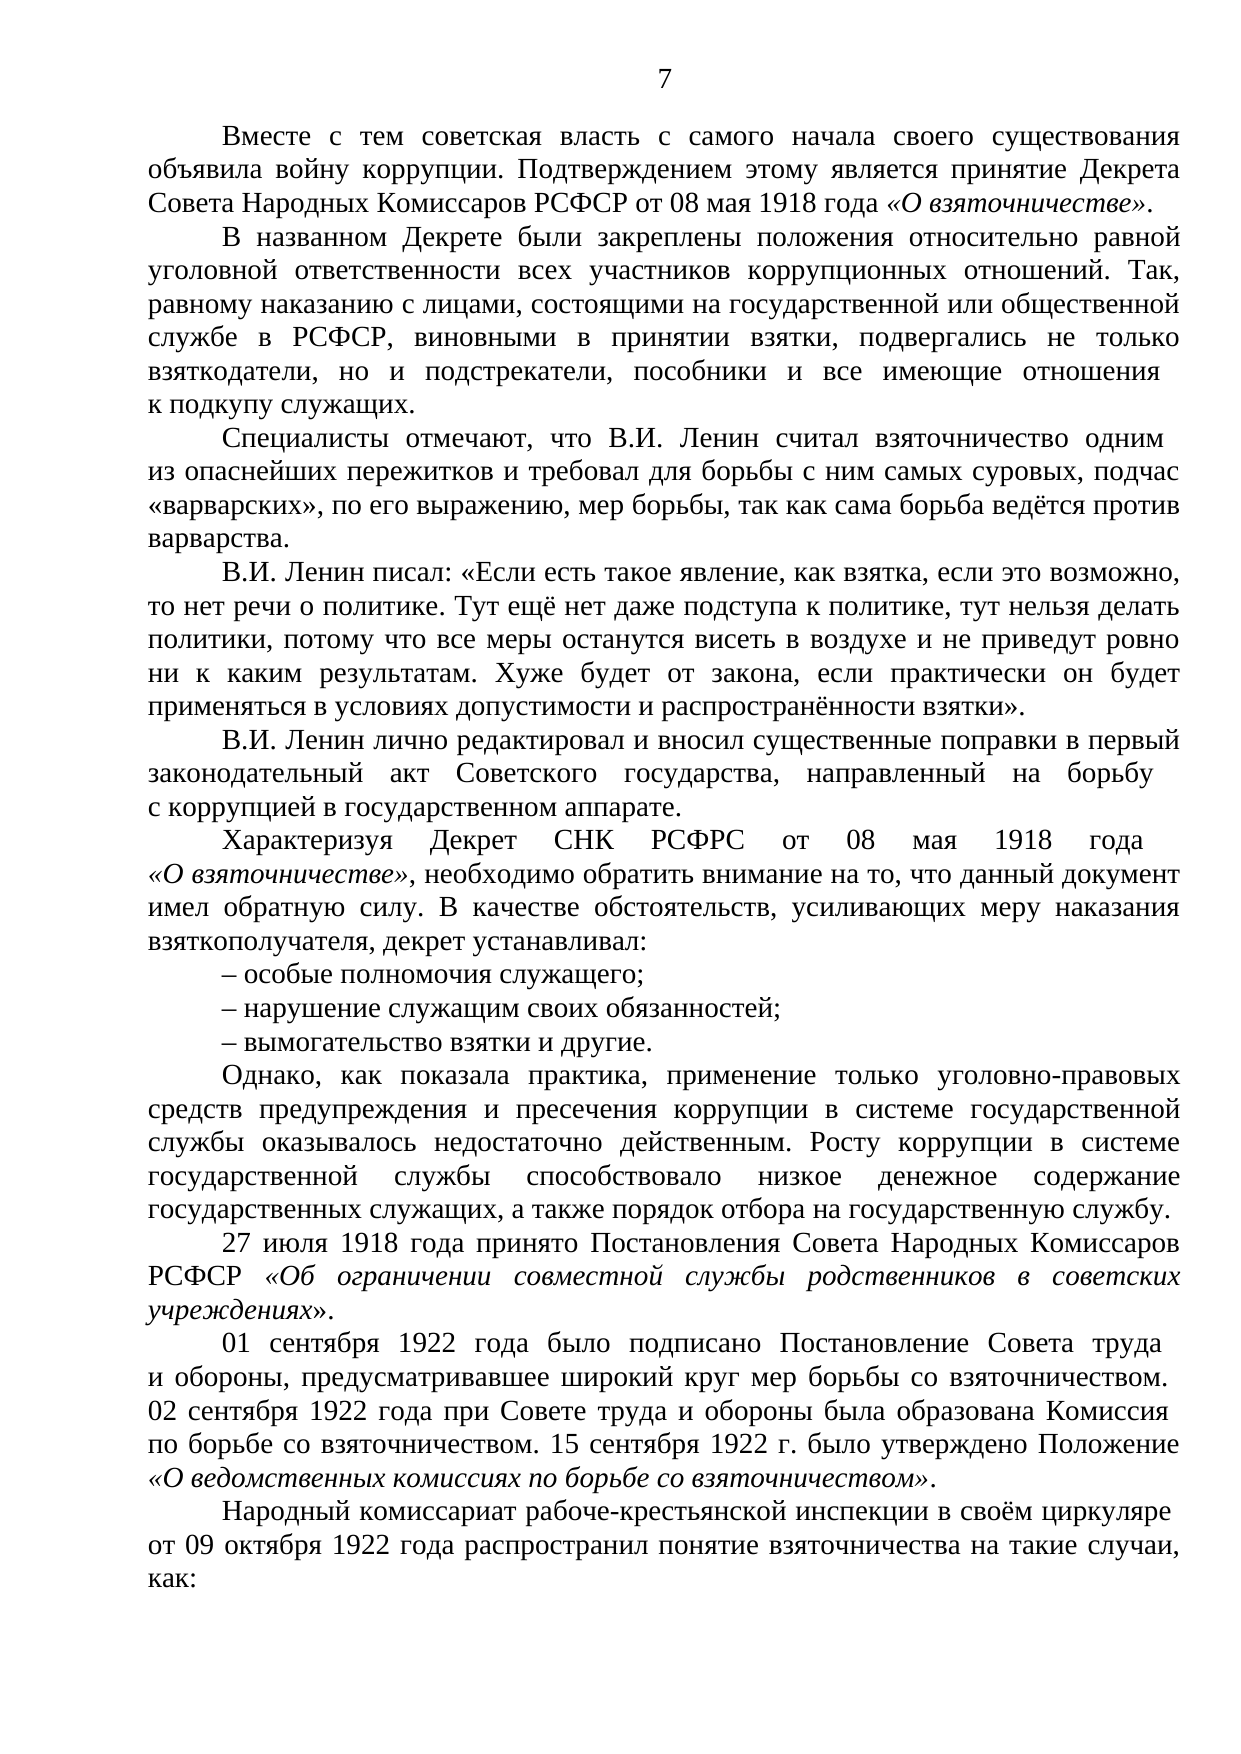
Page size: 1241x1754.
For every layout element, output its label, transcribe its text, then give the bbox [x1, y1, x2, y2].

text В.И. Ленин писал: «Если есть такое явление, как взятка, если это возможно, то нет речи о политике. Тут ещё нет даже подступа к политике, тут нельзя делать политики, потому что все меры останутся висеть в воздухе и не приведут ровно ни к каким результатам. Хуже будет от закона, если практически он будет применяться в условиях допустимости и распространённости взятки». [148, 554, 1181, 722]
text Однако, как показала практика, применение только уголовно-правовых средств предупреждения и пресечения коррупции в системе государственной службы оказывалось недостаточно действенным. Росту коррупции в системе государственной службы способствовало низкое денежное содержание государственных служащих, а также порядок отбора на государственную службу. [148, 1057, 1181, 1225]
text Специалисты отмечают, что В.И. Ленин считал взяточничество одним из опаснейших пережитков и требовал для борьбы с ним самых суровых, подчас «варварских», по его выражению, мер борьбы, так как сама борьба ведётся против варварства. [148, 420, 1181, 554]
text – вымогательство взятки и другие. [148, 1024, 1181, 1057]
text В.И. Ленин лично редактировал и вносил существенные поправки в первый законодательный акт Советского государства, направленный на борьбу с коррупцией в государственном аппарате. [148, 722, 1181, 822]
text Характеризуя Декрет СНК РСФРС от 08 мая 1918 года «О взяточничестве», необходимо обратить внимание на то, что данный документ имел обратную силу. В качестве обстоятельств, усиливающих меру наказания взяткополучателя, декрет устанавливал: [148, 822, 1181, 957]
text 27 июля 1918 года принято Постановления Совета Народных Комиссаров РСФСР «Об ограничении совместной службы родственников в советских учреждениях». [148, 1225, 1181, 1326]
text – особые полномочия служащего; [148, 957, 1181, 990]
text Народный комиссариат рабоче-крестьянской инспекции в своём циркуляре от 09 октября 1922 года распространил понятие взяточничества на такие случаи, как: [148, 1493, 1181, 1594]
text 01 сентября 1922 года было подписано Постановление Совета труда и обороны, предусматривавшее широкий круг мер борьбы со взяточничеством. 02 сентября 1922 года при Совете труда и обороны была образована Комиссия по борьбе со взяточничеством. 15 сентября 1922 г. было утверждено Положение «О ведомственных комиссиях по борьбе со взяточничеством». [148, 1326, 1181, 1493]
text Вместе с тем советская власть с самого начала своего существования объявила войну коррупции. Подтверждением этому является принятие Декрета Совета Народных Комиссаров РСФСР от 08 мая 1918 года «О взяточничестве». [148, 118, 1181, 219]
text – нарушение служащим своих обязанностей; [148, 990, 1181, 1024]
text В названном Декрете были закреплены положения относительно равной уголовной ответственности всех участников коррупционных отношений. Так, равному наказанию с лицами, состоящими на государственной или общественной службе в РСФСР, виновными в принятии взятки, подвергались не только взяткодатели, но и подстрекатели, пособники и все имеющие отношения к подкупу служащих. [148, 219, 1181, 420]
